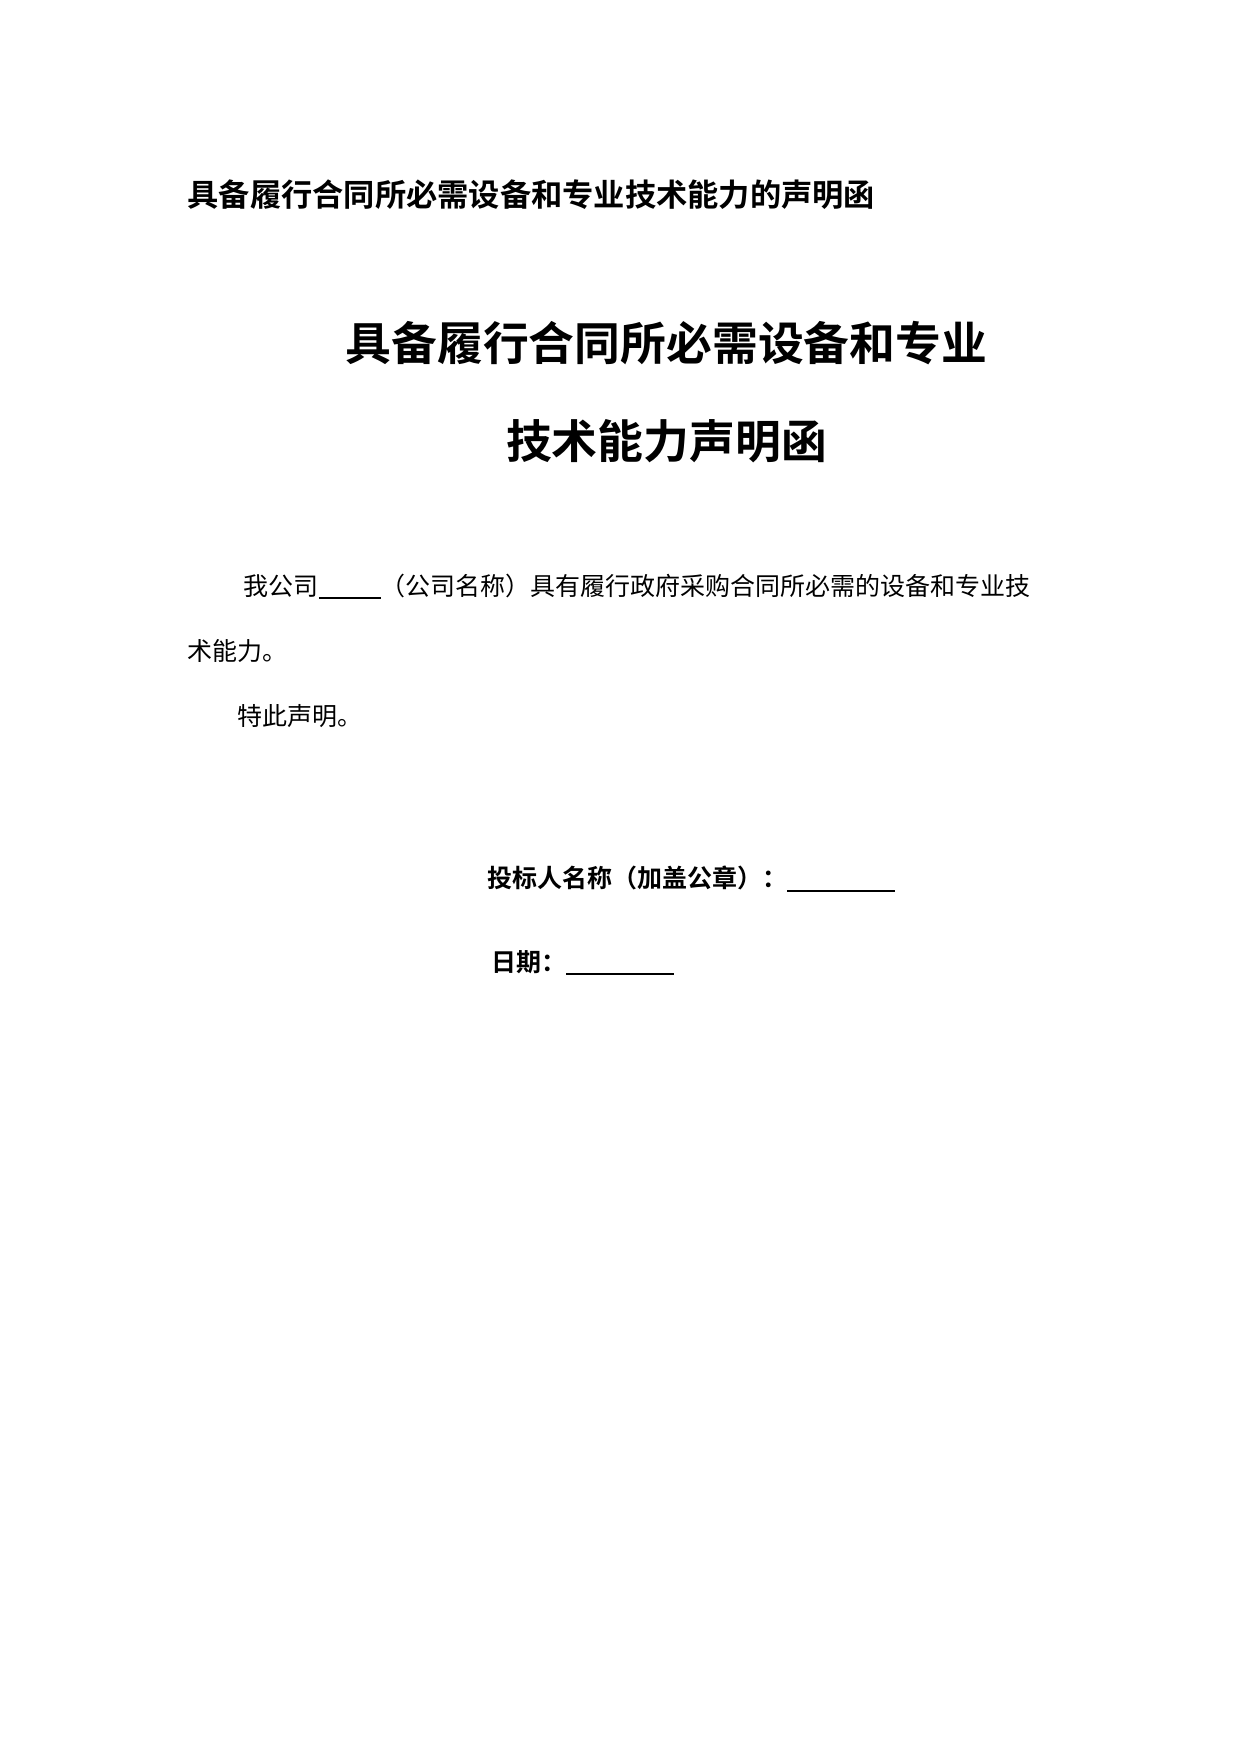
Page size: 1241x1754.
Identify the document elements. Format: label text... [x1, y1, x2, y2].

text 日期： [187, 928, 1053, 993]
text 投标人名称（加盖公章）： [253, 844, 1053, 909]
text 我公司 （公司名称）具有履行政府采购合同所必需的设备和专业技术能力。 [187, 552, 1053, 682]
text 特此声明。 [187, 682, 1053, 747]
text 具备履行合同所必需设备和专业 [187, 292, 1053, 389]
text 具备履行合同所必需设备和专业技术能力的声明函 [187, 162, 1053, 227]
text 技术能力声明函 [187, 389, 1053, 487]
